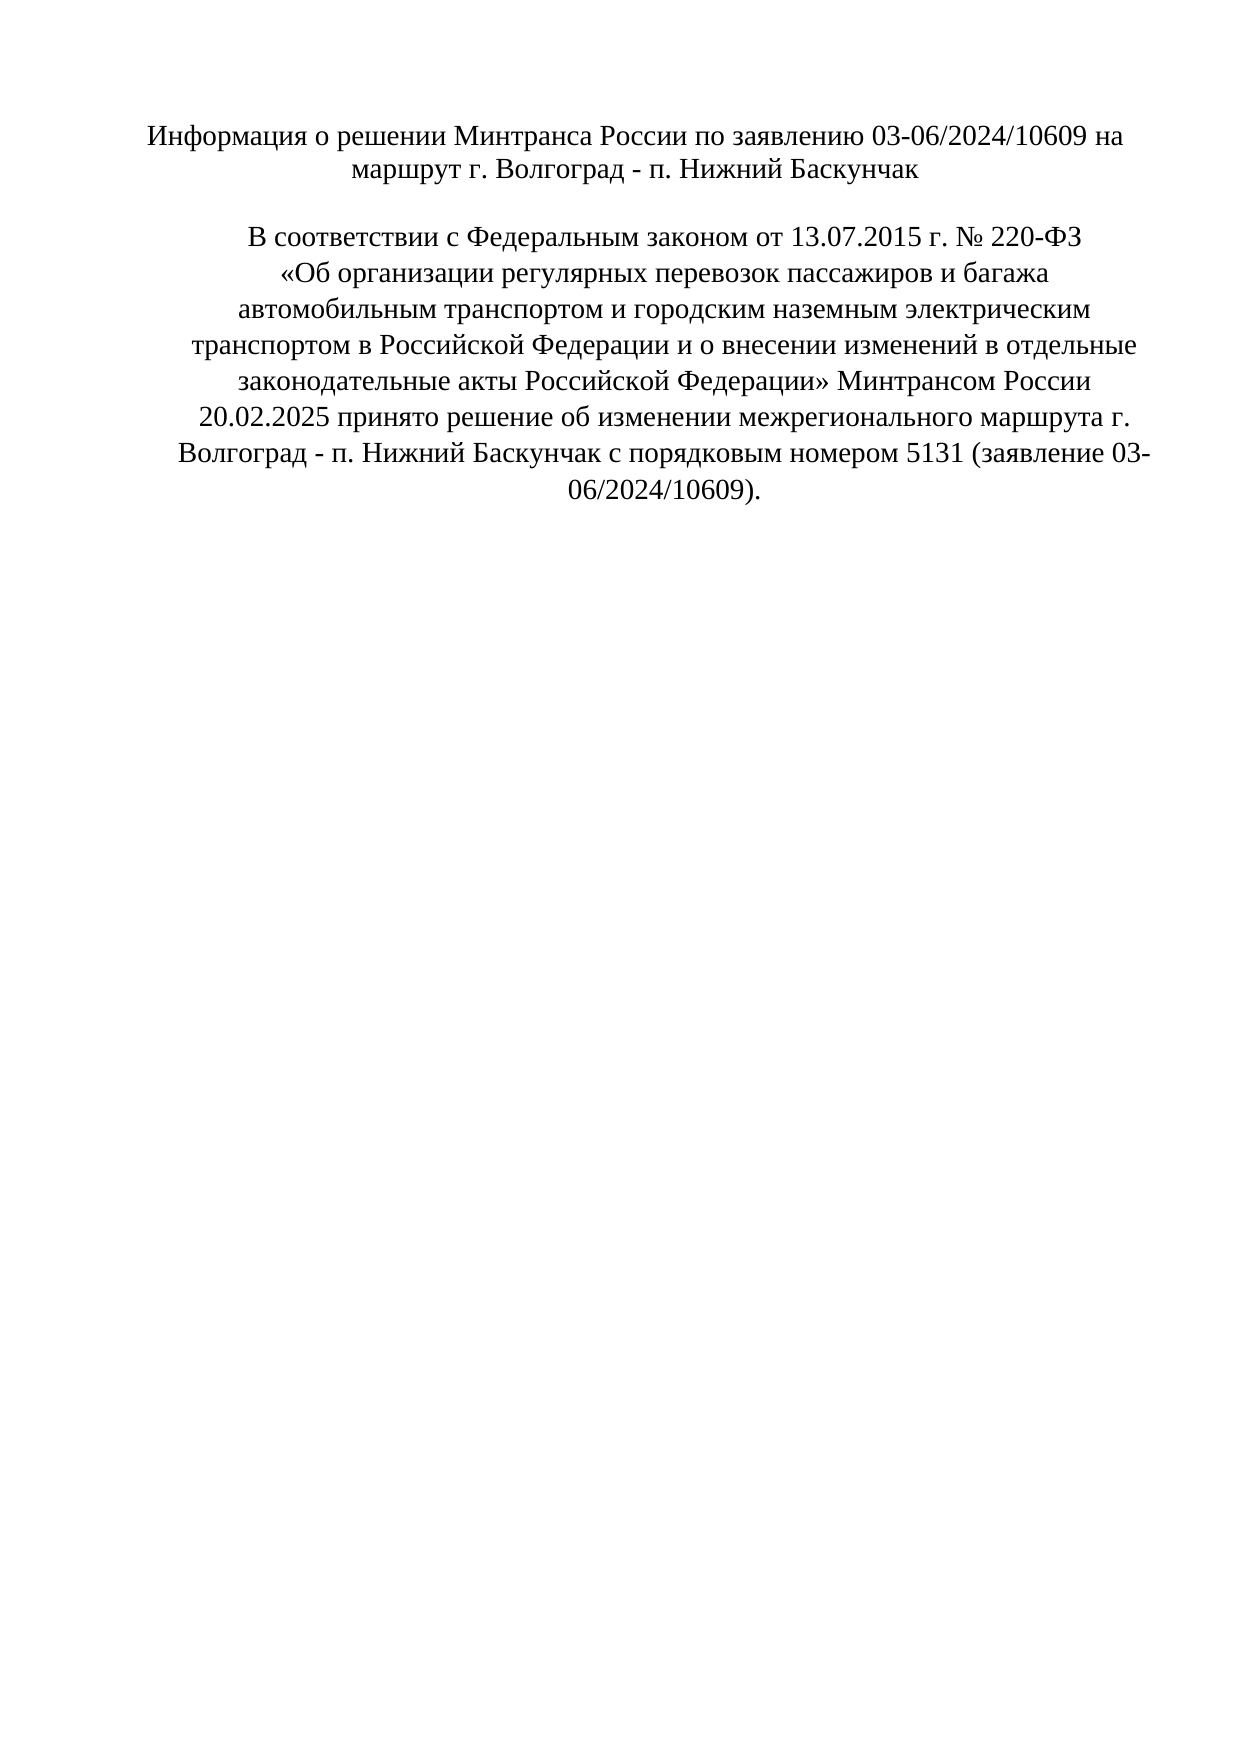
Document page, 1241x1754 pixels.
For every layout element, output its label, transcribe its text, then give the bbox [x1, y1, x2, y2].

text Информация о решении Минтранса России по заявлению 03-06/2024/10609 на маршрут г. Волгоград - п. Нижний Баскунчак [118, 118, 1152, 185]
text В соответствии с Федеральным законом от 13.07.2015 г. № 220-ФЗ «Об организации регулярных перевозок пассажиров и багажа автомобильным транспортом и городским наземным электрическим транспортом в Российской Федерации и о внесении изменений в отдельные законодательные акты Российской Федерации» Минтрансом России 20.02.2025 принято решение об изменении межрегионального маршрута г. Волгоград - п. Нижний Баскунчак с порядковым номером 5131 (заявление 03-06/2024/10609). [177, 219, 1152, 505]
